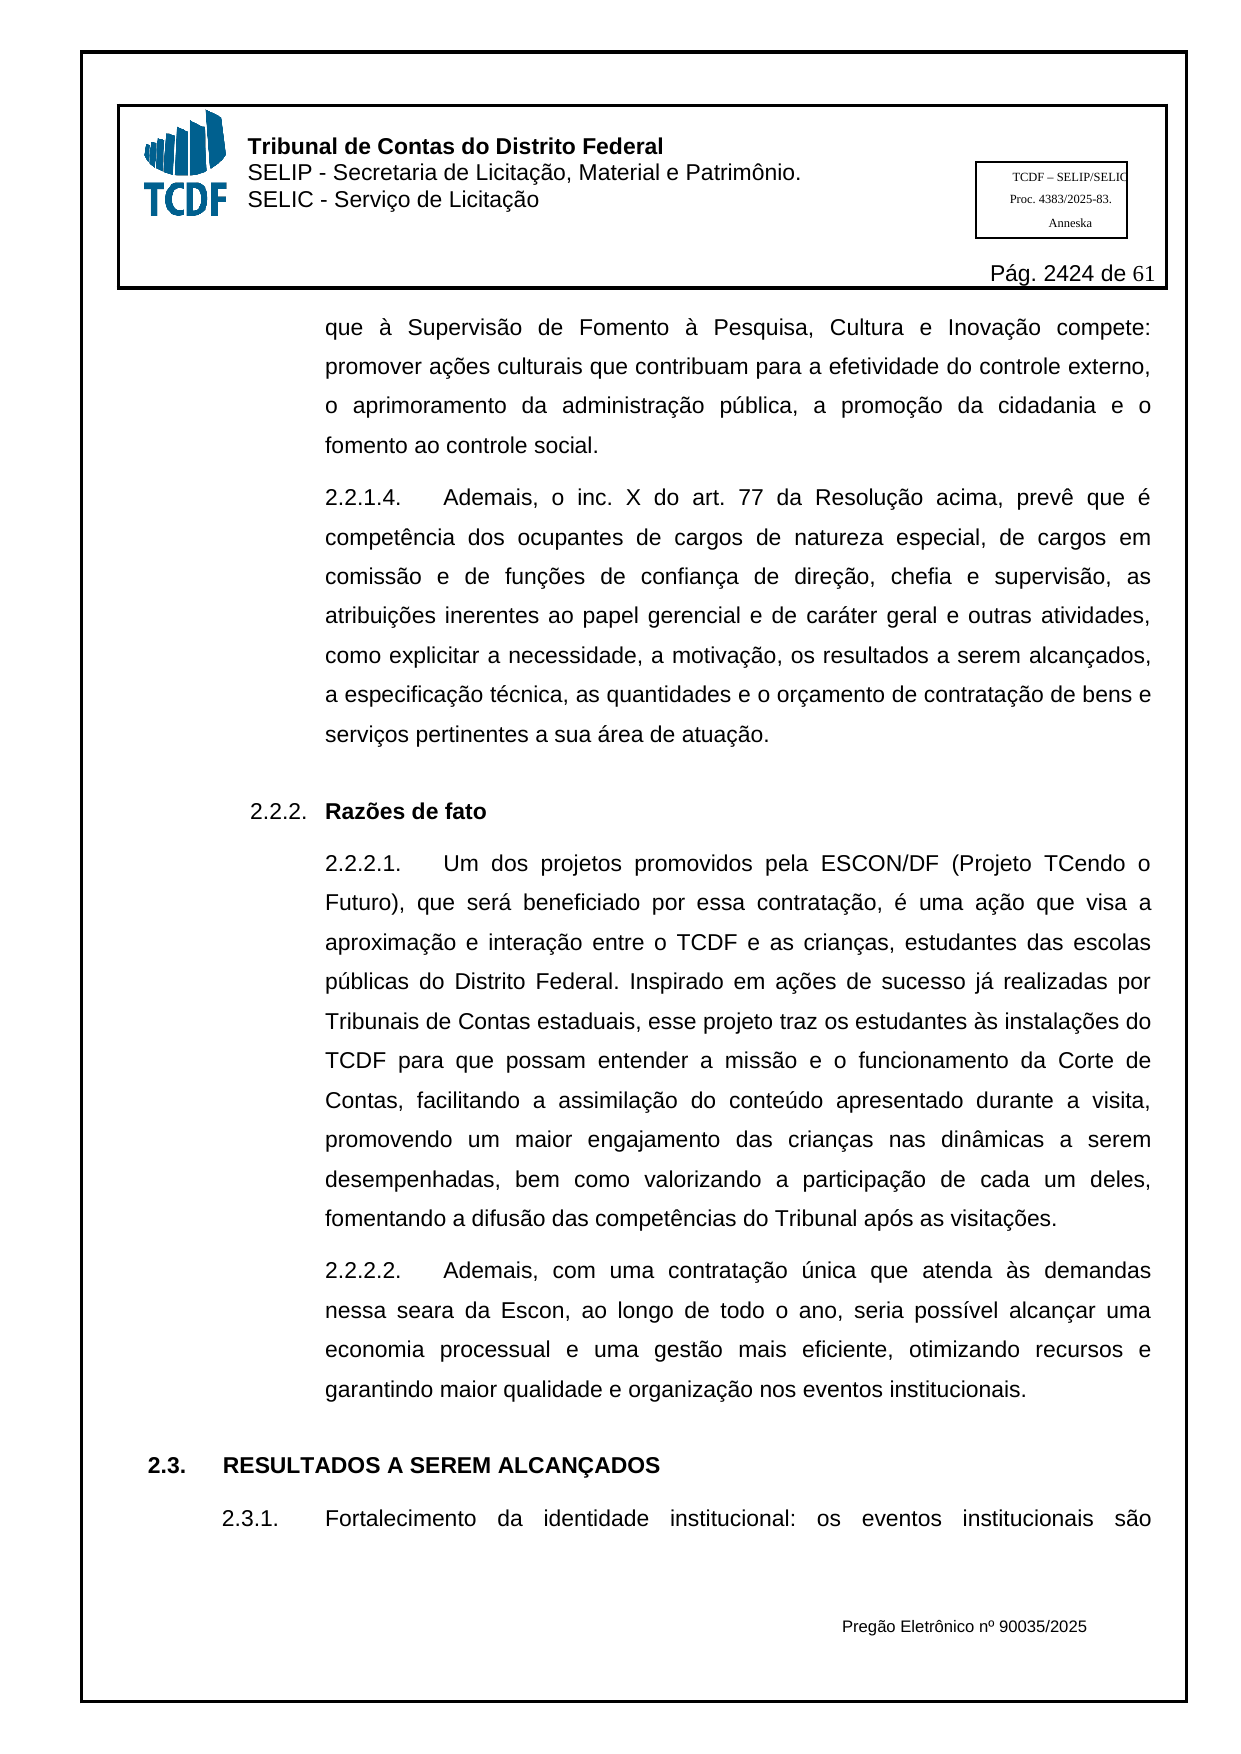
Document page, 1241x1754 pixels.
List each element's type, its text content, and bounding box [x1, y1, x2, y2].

list Ademais, o inc. X do art. 77 da Resolução acima, prevê que é competência dos ocupantes de cargos de natureza especial, de cargos em comissão e de funções de confiança de direção, chefia e supervisão, as atribuições inerentes ao papel gerencial e de caráter geral e outras atividades, como explicitar a necessidade, a motivação, os resultados a serem alcançados, a especificação técnica, as quantidades e o orçamento de contratação de bens e serviços pertinentes a sua área de atuação. [325, 484, 1152, 747]
list Razões de fato [250, 798, 1152, 824]
list Um dos projetos promovidos pela ESCON/DF (Projeto TCendo o Futuro), que será beneficiado por essa contratação, é uma ação que visa a aproximação e interação entre o TCDF e as crianças, estudantes das escolas públicas do Distrito Federal. Inspirado em ações de sucesso já realizadas por Tribunais de Contas estaduais, esse projeto traz os estudantes às instalações do TCDF para que possam entender a missão e o funcionamento da Corte de Contas, facilitando a assimilação do conteúdo apresentado durante a visita, promovendo um maior engajamento das crianças nas dinâmicas a serem desempenhadas, bem como valorizando a participação de cada um deles, fomentando a difusão das competências do Tribunal após as visitações. [325, 850, 1152, 1231]
list RESULTADOS A SEREM ALCANÇADOS [148, 1452, 1152, 1479]
list Ademais, com uma contratação única que atenda às demandas nessa seara da Escon, ao longo de todo o ano, seria possível alcançar uma economia processual e uma gestão mais eficiente, otimizando recursos e garantindo maior qualidade e organização nos eventos institucionais. [325, 1257, 1152, 1402]
picture [129, 107, 241, 218]
